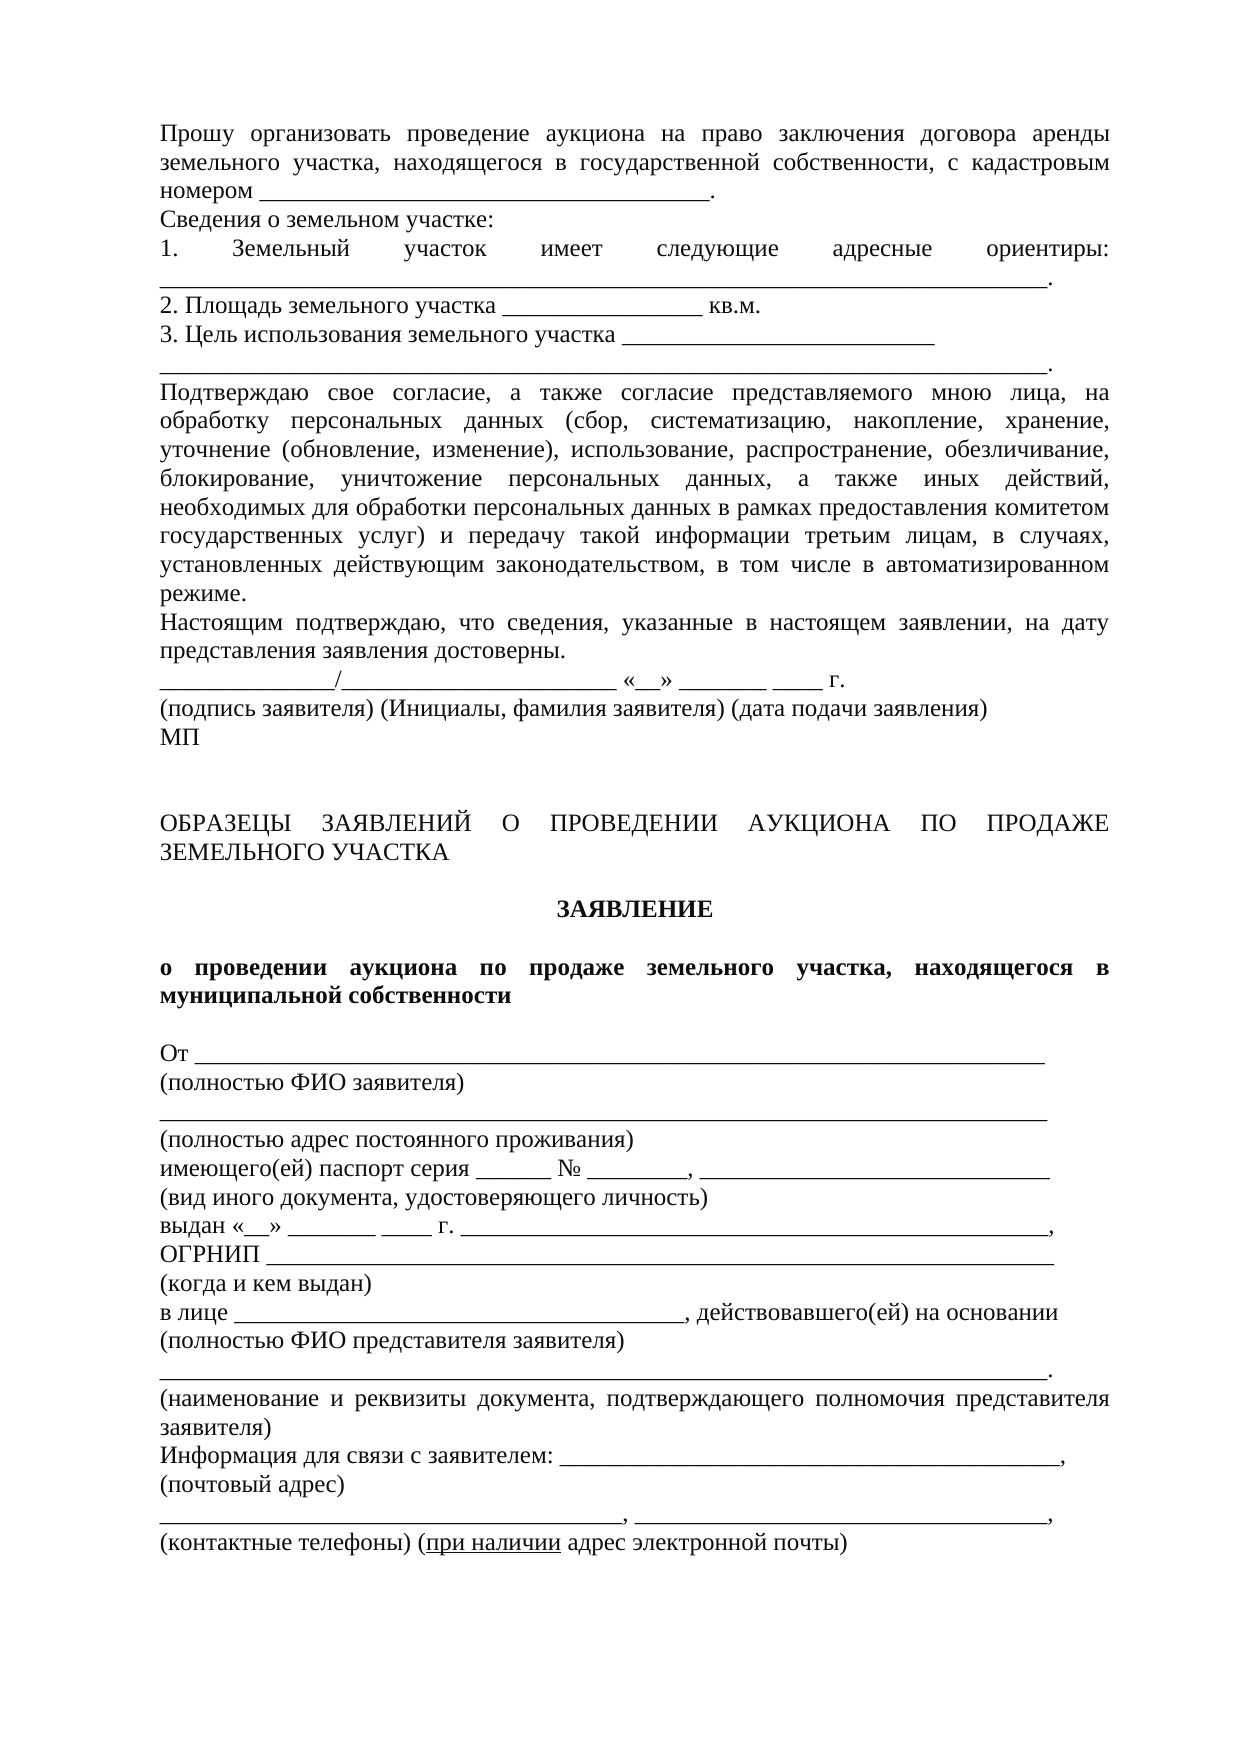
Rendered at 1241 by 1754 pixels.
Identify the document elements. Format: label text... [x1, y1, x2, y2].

text МП [159, 722, 1110, 751]
text (полностью ФИО представителя заявителя) [159, 1326, 1110, 1354]
text ОБРАЗЕЦЫ ЗАЯВЛЕНИЙ О ПРОВЕДЕНИИ АУКЦИОНА ПО ПРОДАЖЕ ЗЕМЕЛЬНОГО УЧАСТКА [159, 808, 1110, 866]
text ОГРНИП _______________________________________________________________ [159, 1239, 1110, 1268]
text (полностью ФИО заявителя) [159, 1067, 1110, 1096]
text Прошу организовать проведение аукциона на право заключения договора аренды земельного участка, находящегося в государственной собственности, с кадастровым номером ____________________________________. [159, 118, 1110, 204]
text Настоящим подтверждаю, что сведения, указанные в настоящем заявлении, на дату представления заявления достоверны. [159, 607, 1110, 664]
text _______________________________________________________________________. [159, 348, 1110, 377]
text 1. Земельный участок имеет следующие адресные ориентиры: _______________________________________________________________________. [159, 233, 1110, 291]
text Сведения о земельном участке: [159, 204, 1110, 233]
text От ____________________________________________________________________ [159, 1038, 1110, 1067]
text 3. Цель использования земельного участка _________________________ [159, 319, 1110, 348]
text _____________________________________, _________________________________, [159, 1498, 1110, 1527]
text (полностью адрес постоянного проживания) [159, 1124, 1110, 1153]
text о проведении аукциона по продаже земельного участка, находящегося в муниципальной собственности [159, 952, 1110, 1009]
text Информация для связи с заявителем: ________________________________________, [159, 1441, 1110, 1469]
text Подтверждаю свое согласие, а также согласие представляемого мною лица, на обработку персональных данных (сбор, систематизацию, накопление, хранение, уточнение (обновление, изменение), использование, распространение, обезличивание, блокирование, уничтожение персональных данных, а также иных действий, необходимых для обработки персональных данных в рамках предоставления комитетом государственных услуг) и передачу такой информации третьим лицам, в случаях, установленных действующим законодательством, в том числе в автоматизированном режиме. [159, 377, 1110, 607]
text (наименование и реквизиты документа, подтверждающего полномочия представителя заявителя) [159, 1383, 1110, 1441]
text в лице ____________________________________, действовавшего(ей) на основании [159, 1297, 1110, 1326]
text (подпись заявителя) (Инициалы, фамилия заявителя) (дата подачи заявления) [159, 693, 1110, 722]
text (вид иного документа, удостоверяющего личность) [159, 1182, 1110, 1211]
text имеющего(ей) паспорт серия ______ № ________, ____________________________ [159, 1153, 1110, 1182]
text _______________________________________________________________________. [159, 1354, 1110, 1383]
text (контактные телефоны) (при наличии адрес электронной почты) [159, 1527, 1110, 1556]
text ______________/______________________ «__» _______ ____ г. [159, 664, 1110, 693]
text 2. Площадь земельного участка ________________ кв.м. [159, 291, 1110, 319]
text (почтовый адрес) [159, 1469, 1110, 1498]
text ЗАЯВЛЕНИЕ [159, 894, 1110, 923]
text выдан «__» _______ ____ г. _______________________________________________, [159, 1211, 1110, 1239]
text _______________________________________________________________________ [159, 1096, 1110, 1124]
text (когда и кем выдан) [159, 1268, 1110, 1297]
